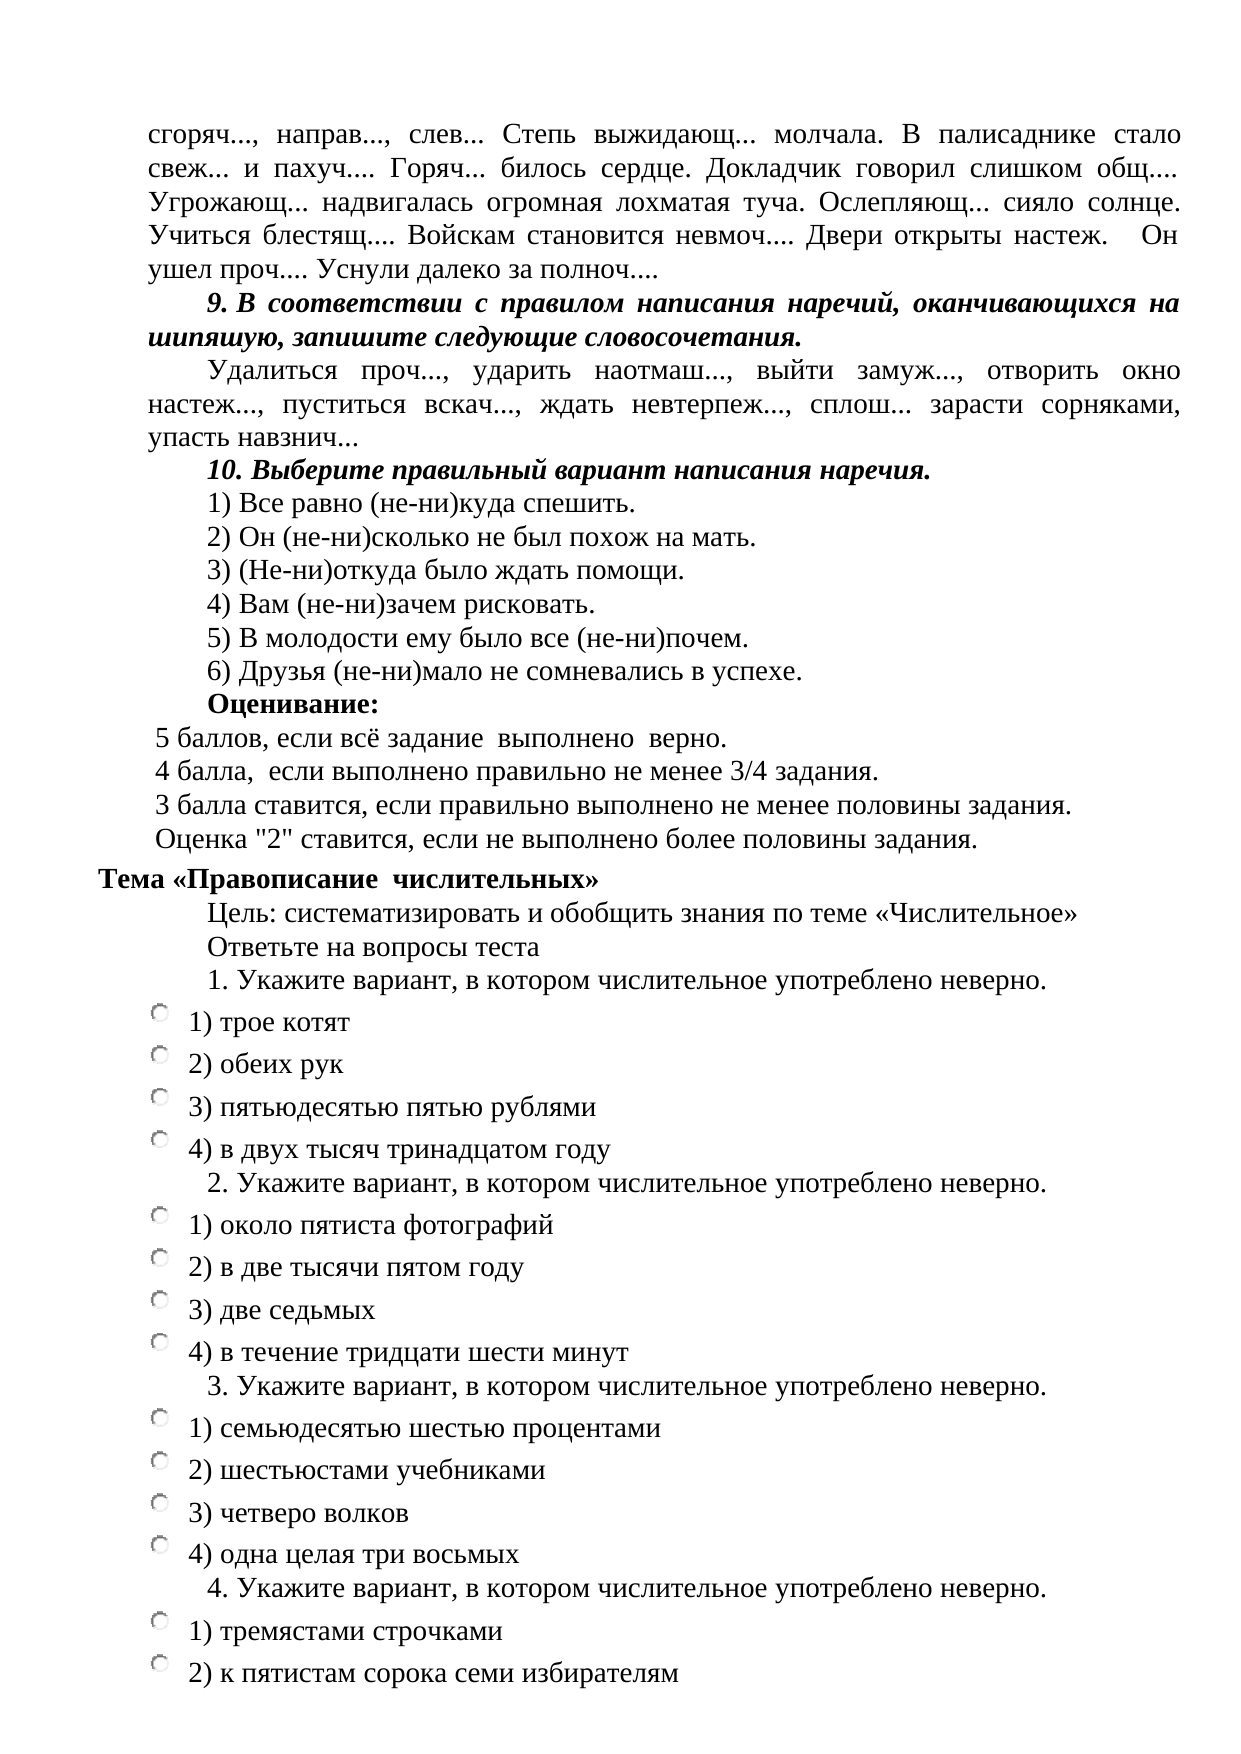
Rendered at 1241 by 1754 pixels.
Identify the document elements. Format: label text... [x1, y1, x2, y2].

list четверо волков [188, 1495, 1205, 1528]
list около пятиста фотографий [188, 1207, 1205, 1241]
text Цель: систематизировать и обобщить знания по теме «Числительное» Ответьте на вопросы теста [207, 895, 1136, 962]
picture [150, 1290, 169, 1309]
text 4 балла, если выполнено правильно не менее 3/4 задания. [155, 754, 1205, 787]
list шестьюстами учебниками [188, 1452, 1205, 1486]
list одна целая три восьмых [188, 1537, 1205, 1571]
list (Не-ни)откуда было ждать помощи. [207, 553, 1205, 586]
subtitle Оценивание: [207, 687, 1205, 720]
list В молодости ему было все (не-ни)почем. [207, 620, 1205, 653]
list две седьмых [188, 1292, 1205, 1326]
picture [150, 1408, 169, 1427]
list тремястами строчками [188, 1613, 1205, 1646]
picture [150, 1451, 169, 1470]
picture [150, 1535, 169, 1554]
list обеих рук [188, 1047, 1205, 1080]
list семьюдесятью шестью процентами [188, 1410, 1205, 1443]
picture [150, 1654, 169, 1672]
list Все равно (не-ни)куда спешить. [207, 486, 1205, 519]
subtitle Выберите правильный вариант написания наречия. [207, 453, 1205, 486]
list в две тысячи пятом году [188, 1249, 1205, 1283]
list к пятистам сорока семи избирателям [188, 1655, 1205, 1689]
list Вам (не-ни)зачем рисковать. [207, 586, 1205, 620]
list в двух тысяч тринадцатом году [188, 1131, 1205, 1165]
list Укажите вариант, в котором числительное употреблено неверно. [207, 1571, 1205, 1604]
picture [150, 1088, 169, 1106]
list в течение тридцати шести минут [188, 1334, 1205, 1368]
list Укажите вариант, в котором числительное употреблено неверно. [207, 962, 1205, 996]
text Угрожающ... надвигалась огромная лохматая туча. Ослепляющ... сияло солнце. Учиться блестящ.... Войскам становится невмоч.... Двери открыты настеж. Он [148, 184, 1182, 251]
text Удалиться проч..., ударить наотмаш..., выйти замуж..., отворить окно настеж..., пуститься вскач..., ждать невтерпеж..., сплош... зарасти сорняками, упасть навзнич... [148, 352, 1181, 453]
picture [150, 1130, 169, 1148]
picture [150, 1206, 169, 1224]
text 5 баллов, если всё задание выполнено верно. [155, 720, 1205, 754]
list трое котят [188, 1004, 1205, 1038]
list Друзья (не-ни)мало не сомневались в успехе. [207, 653, 1205, 687]
text 3 балла ставится, если правильно выполнено не менее половины задания. Оценка "2" ставится, если не выполнено более половины задания. [155, 787, 1074, 854]
text ушел проч.... Уснули далеко за полноч.... [148, 251, 1205, 284]
picture [150, 1493, 169, 1512]
picture [150, 1611, 169, 1630]
list пятьюдесятью пятью рублями [188, 1089, 1205, 1123]
list Он (не-ни)сколько не был похож на мать. [207, 519, 1205, 553]
picture [150, 1003, 169, 1022]
list Укажите вариант, в котором числительное употреблено неверно. [207, 1368, 1205, 1401]
picture [150, 1045, 169, 1064]
picture [150, 1333, 169, 1351]
subtitle Тема «Правописание числительных» [98, 862, 1205, 895]
picture [150, 1248, 169, 1267]
list Укажите вариант, в котором числительное употреблено неверно. [207, 1165, 1205, 1198]
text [148, 117, 1181, 184]
subtitle В соответствии с правилом написания наречий, оканчивающихся на шипяшую, запишите следующие словосочетания. [148, 285, 1181, 352]
